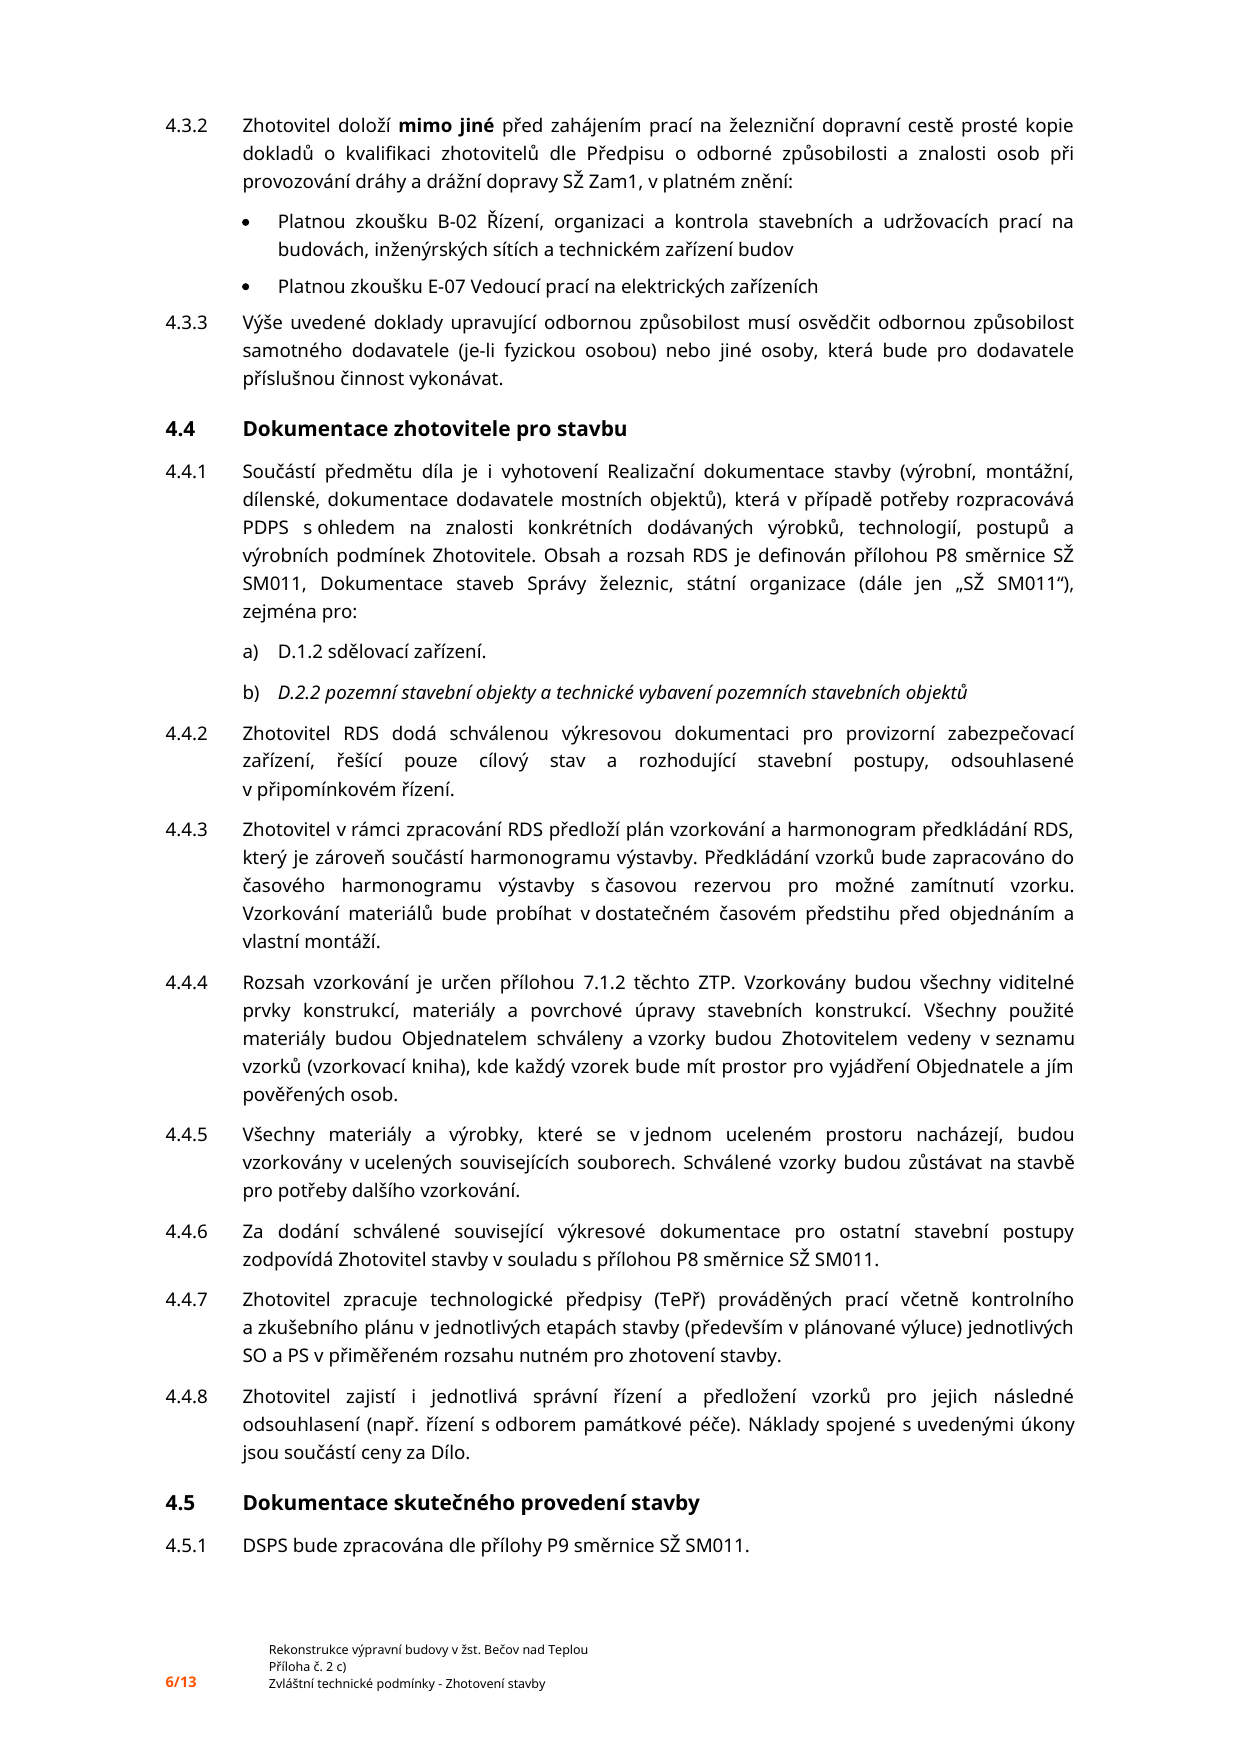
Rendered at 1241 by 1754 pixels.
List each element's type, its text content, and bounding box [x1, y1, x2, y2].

list D.2.2 pozemní stavební objekty a technické vybavení pozemních stavebních objektů [242, 679, 1075, 705]
list D.1.2 sdělovací zařízení. [242, 639, 1075, 664]
text Zhotovitel doloží mimo jiné před zahájením prací na železniční dopravní cestě prosté kopie dokladů o kvalifikaci zhotovitelů dle Předpisu o odborné způsobilosti a znalosti osob při provozování dráhy a drážní dopravy SŽ Zam1, v platném znění: [165, 112, 1075, 194]
text Výše uvedené doklady upravující odbornou způsobilost musí osvědčit odbornou způsobilost samotného dodavatele (je-li fyzickou osobou) nebo jiné osoby, která bude pro dodavatele příslušnou činnost vykonávat. [165, 309, 1075, 391]
text Dokumentace skutečného provedení stavby [165, 1488, 1075, 1517]
text Všechny materiály a výrobky, které se v jednom uceleném prostoru nacházejí, budou vzorkovány v ucelených souvisejících souborech. Schválené vzorky budou zůstávat na stavbě pro potřeby dalšího vzorkování. [165, 1122, 1075, 1203]
text Za dodání schválené související výkresové dokumentace pro ostatní stavební postupy zodpovídá Zhotovitel stavby v souladu s přílohou P8 směrnice SŽ SM011. [165, 1218, 1075, 1272]
text Součástí předmětu díla je i vyhotovení Realizační dokumentace stavby (výrobní, montážní, dílenské, dokumentace dodavatele mostních objektů), která v případě potřeby rozpracovává PDPS s ohledem na znalosti konkrétních dodávaných výrobků, technologií, postupů a výrobních podmínek Zhotovitele. Obsah a rozsah RDS je definován přílohou P8 směrnice SŽ SM011, Dokumentace staveb Správy železnic, státní organizace (dále jen „SŽ SM011“), zejména pro: [165, 458, 1075, 624]
text DSPS bude zpracována dle přílohy P9 směrnice SŽ SM011. [165, 1532, 1075, 1557]
text Platnou zkoušku E-07 Vedoucí prací na elektrických zařízeních [242, 273, 1075, 299]
text Zhotovitel RDS dodá schválenou výkresovou dokumentaci pro provizorní zabezpečovací zařízení, řešící pouze cílový stav a rozhodující stavební postupy, odsouhlasené v připomínkovém řízení. [165, 720, 1075, 801]
text Rozsah vzorkování je určen přílohou 7.1.2 těchto ZTP. Vzorkovány budou všechny viditelné prvky konstrukcí, materiály a povrchové úpravy stavebních konstrukcí. Všechny použité materiály budou Objednatelem schváleny a vzorky budou Zhotovitelem vedeny v seznamu vzorků (vzorkovací kniha), kde každý vzorek bude mít prostor pro vyjádření Objednatele a jím pověřených osob. [165, 969, 1075, 1107]
text Zhotovitel zajistí i jednotlivá správní řízení a předložení vzorků pro jejich následné odsouhlasení (např. řízení s odborem památkové péče). Náklady spojené s uvedenými úkony jsou součástí ceny za Dílo. [165, 1383, 1075, 1465]
text Zhotovitel zpracuje technologické předpisy (TePř) prováděných prací včetně kontrolního a zkušebního plánu v jednotlivých etapách stavby (především v plánované výluce) jednotlivých SO a PS v přiměřeném rozsahu nutném pro zhotovení stavby. [165, 1287, 1075, 1368]
text Zhotovitel v rámci zpracování RDS předloží plán vzorkování a harmonogram předkládání RDS, který je zároveň součástí harmonogramu výstavby. Předkládání vzorků bude zapracováno do časového harmonogramu výstavby s časovou rezervou pro možné zamítnutí vzorku. Vzorkování materiálů bude probíhat v dostatečném časovém předstihu před objednáním a vlastní montáží. [165, 816, 1075, 954]
text Dokumentace zhotovitele pro stavbu [165, 414, 1075, 443]
text Platnou zkoušku B-02 Řízení, organizaci a kontrola stavebních a udržovacích prací na budovách, inženýrských sítích a technickém zařízení budov [242, 209, 1075, 262]
